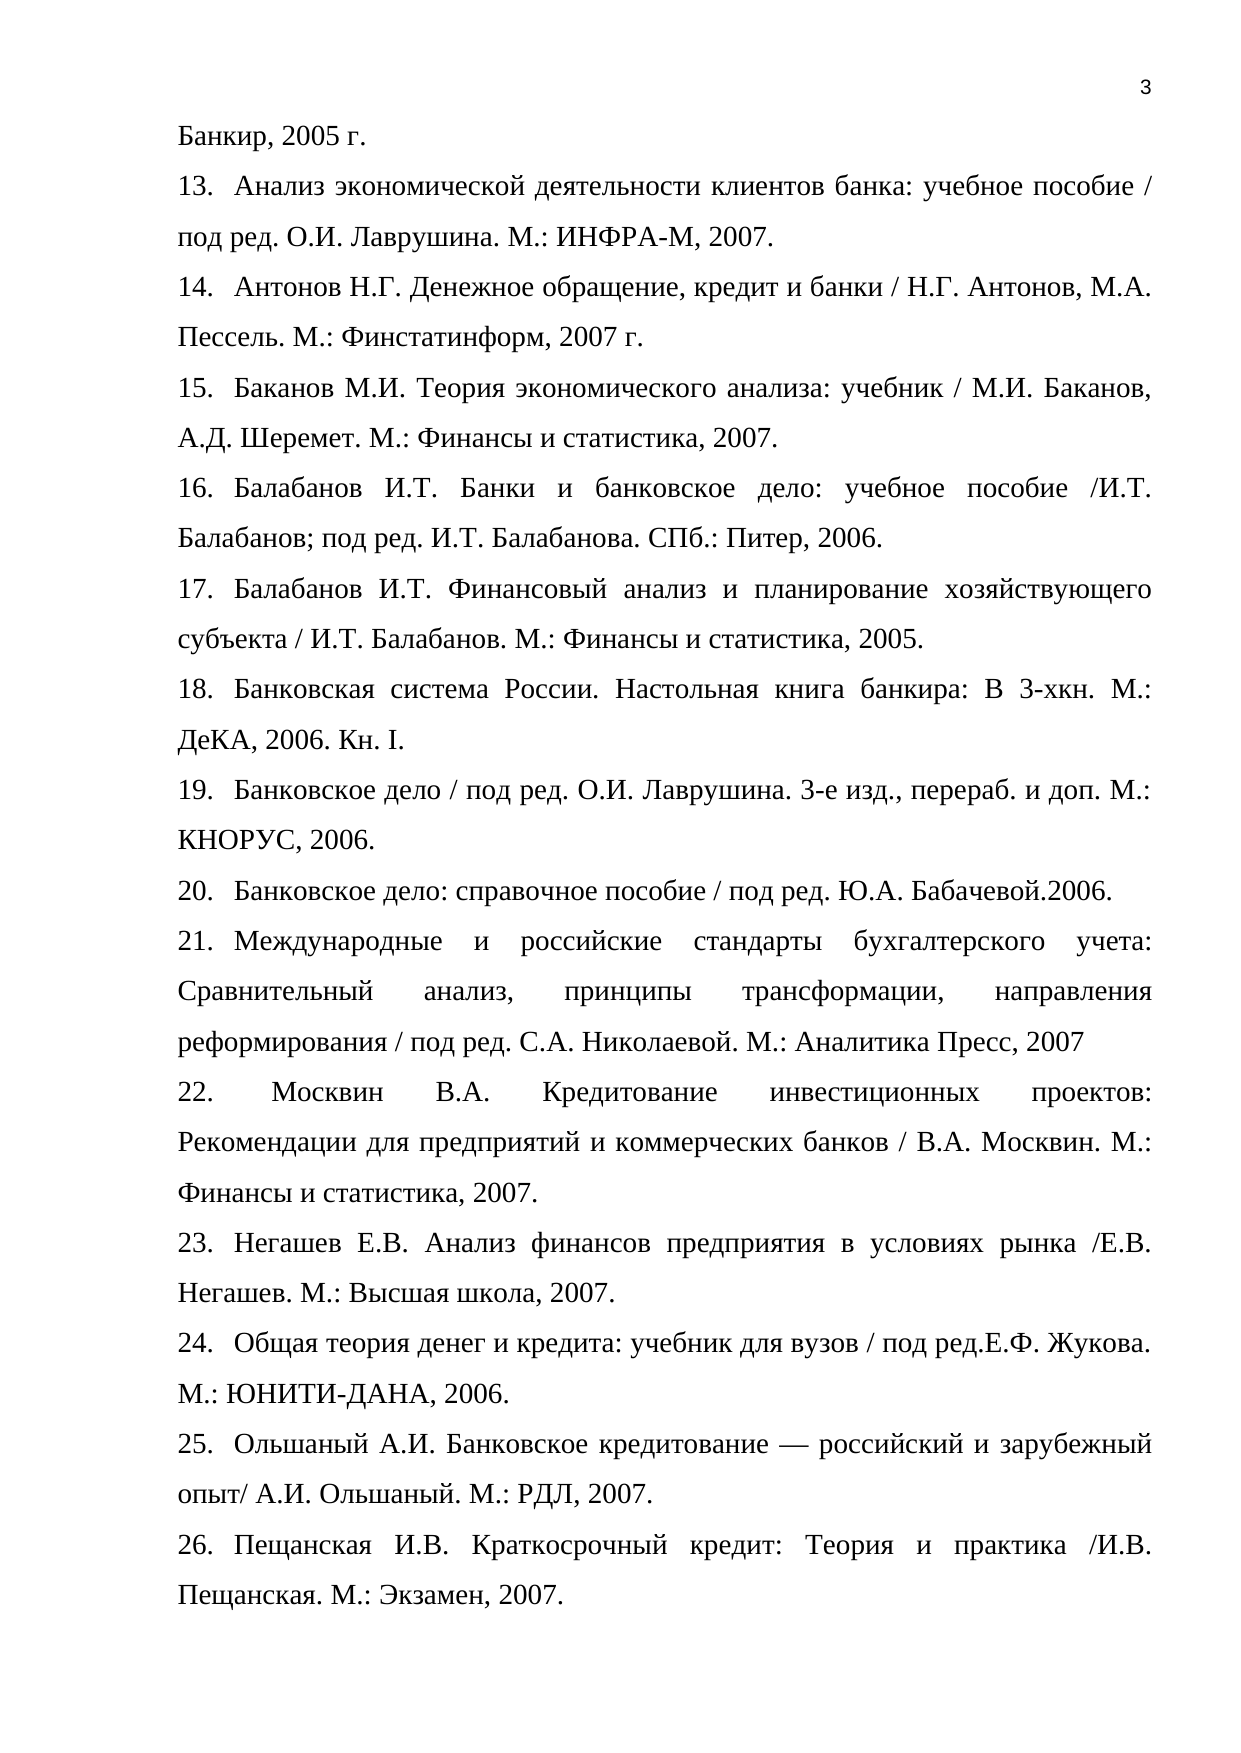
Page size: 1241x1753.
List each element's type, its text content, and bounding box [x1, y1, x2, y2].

list Анализ экономической деятельности клиентов банка: учебное пособие / под ред. О.И. Лаврушина. М.: ИНФРА-М, 2007. [177, 168, 1153, 252]
list Негашев Е.В. Анализ финансов предприятия в условиях рынка /Е.В. Негашев. М.: Высшая школа, 2007. [177, 1225, 1153, 1309]
list Банковское дело / под ред. О.И. Лаврушина. 3-е изд., перераб. и доп. М.: КНОРУС, 2006. [177, 772, 1153, 856]
list Балабанов И.Т. Финансовый анализ и планирование хозяйствующего субъекта / И.Т. Балабанов. М.: Финансы и статистика, 2005. [177, 571, 1153, 655]
list Антонов Н.Г. Денежное обращение, кредит и банки / Н.Г. Антонов, М.А. Пессель. М.: Финстатинформ, 2007 г. [177, 269, 1153, 353]
list Банковская система России. Настольная книга банкира: В 3-хкн. М.: ДеКА, 2006. Кн. I. [177, 672, 1153, 755]
list Пещанская И.В. Краткосрочный кредит: Теория и практика /И.В. Пещанская. М.: Экзамен, 2007. [177, 1527, 1153, 1611]
list Банковское дело: справочное пособие / под ред. Ю.А. Бабачевой.2006. [177, 873, 1153, 906]
list Балабанов И.Т. Банки и банковское дело: учебное пособие /И.Т. Балабанов; под ред. И.Т. Балабанова. СПб.: Питер, 2006. [177, 470, 1153, 554]
list Москвин В.А. Кредитование инвестиционных проектов: Рекомендации для предприятий и коммерческих банков / В.А. Москвин. М.: Финансы и статистика, 2007. [177, 1074, 1153, 1208]
list Общая теория денег и кредита: учебник для вузов / под ред.Е.Ф. Жукова. М.: ЮНИТИ-ДАНА, 2006. [177, 1326, 1153, 1409]
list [177, 118, 1153, 152]
list Международные и российские стандарты бухгалтерского учета: Сравнительный анализ, принципы трансформации, направления реформирования / под ред. С.А. Николаевой. М.: Аналитика Пресс, 2007 [177, 923, 1153, 1057]
list Ольшаный А.И. Банковское кредитование — российский и зарубежный опыт/ А.И. Ольшаный. М.: РДЛ, 2007. [177, 1426, 1153, 1510]
list Баканов М.И. Теория экономического анализа: учебник / М.И. Баканов, А.Д. Шеремет. М.: Финансы и статистика, 2007. [177, 370, 1153, 453]
